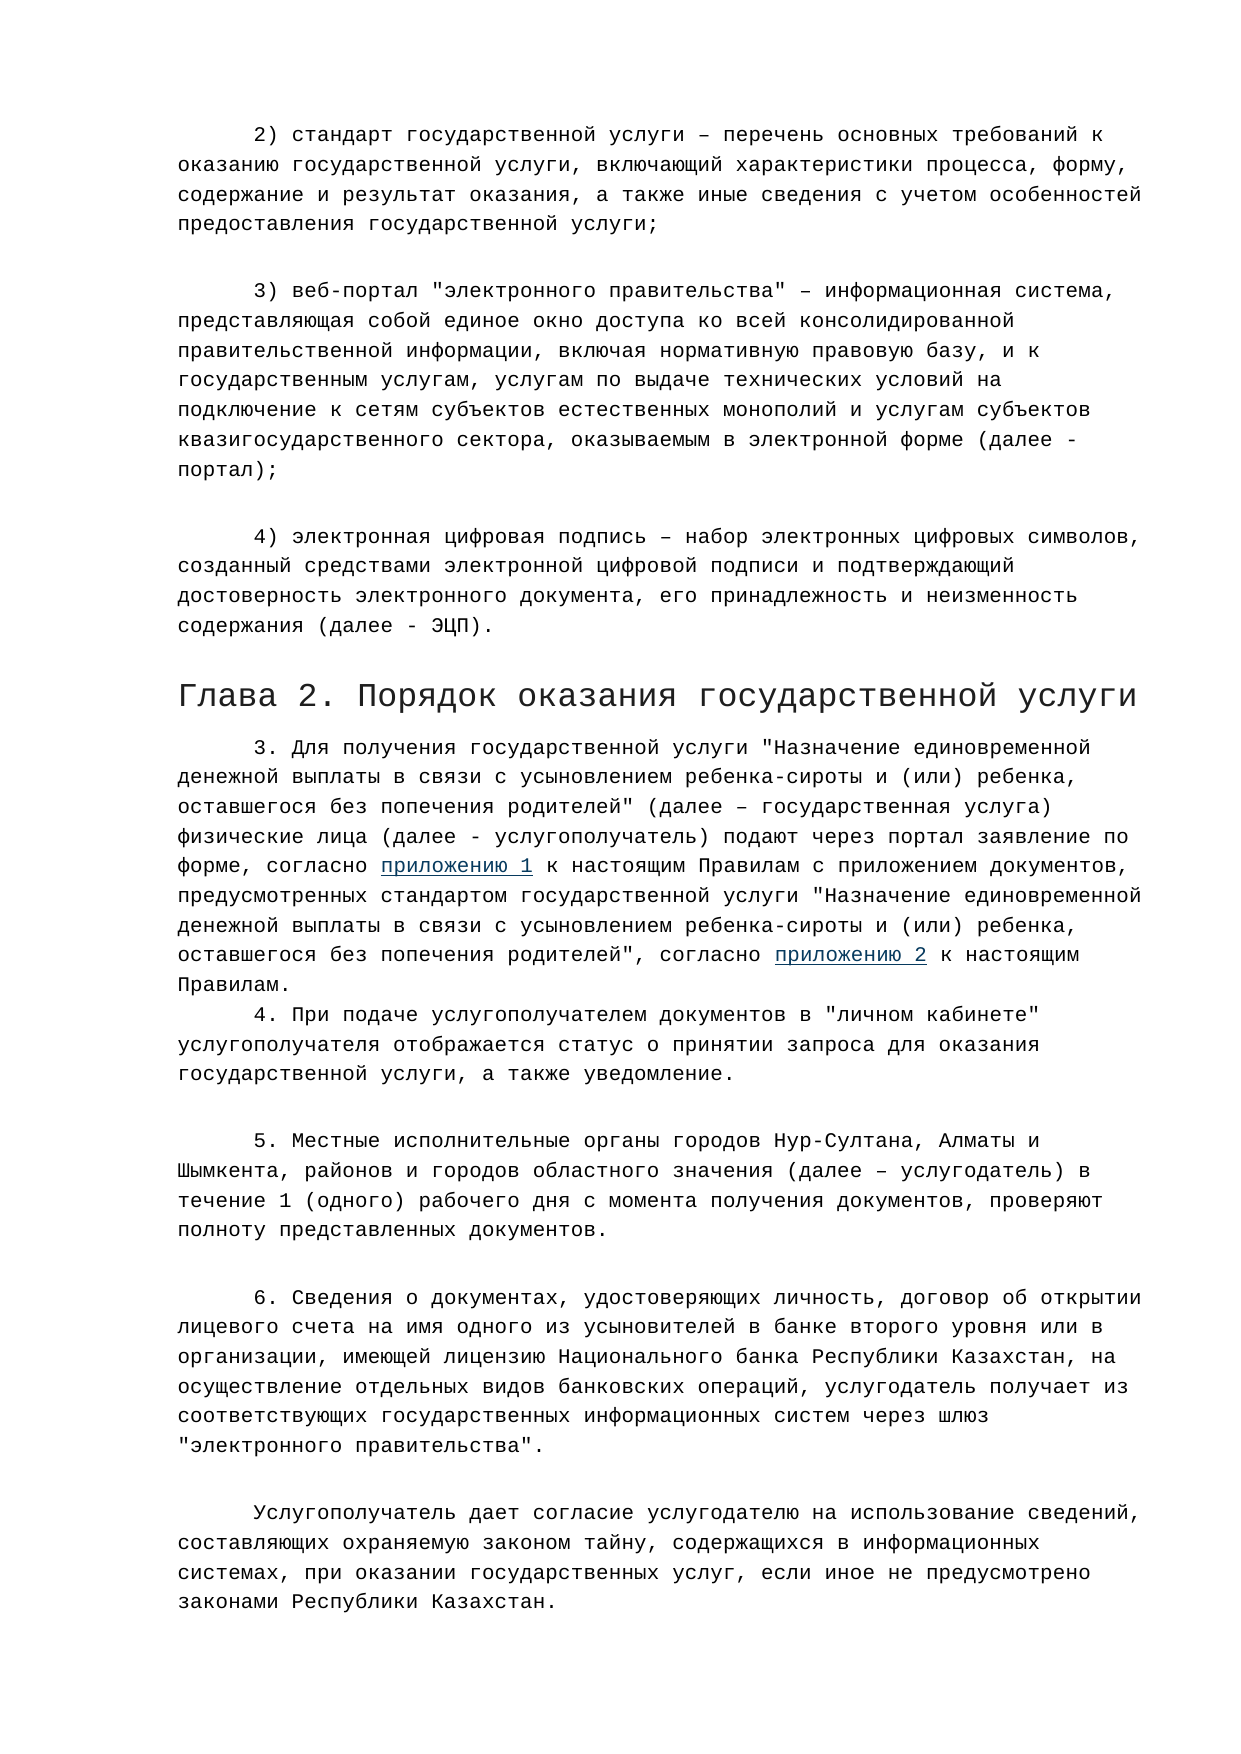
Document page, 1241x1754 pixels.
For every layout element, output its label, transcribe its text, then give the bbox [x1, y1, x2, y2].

text 3. Для получения государственной услуги "Назначение единовременной денежной выплаты в связи с усыновлением ребенка-сироты и (или) ребенка, оставшегося без попечения родителей" (далее – государственная услуга) физические лица (далее - услугополучатель) подают через портал заявление по форме, согласно приложению 1 к настоящим Правилам с приложением документов, предусмотренных стандартом государственной услуги "Назначение единовременной денежной выплаты в связи с усыновлением ребенка-сироты и (или) ребенка, оставшегося без попечения родителей", согласно приложению 2 к настоящим Правилам. [177, 731, 1152, 998]
text 2) стандарт государственной услуги – перечень основных требований к оказанию государственной услуги, включающий характеристики процесса, форму, содержание и результат оказания, а также иные сведения с учетом особенностей предоставления государственной услуги; [177, 118, 1152, 237]
text Услугополучатель дает согласие услугодателю на использование сведений, составляющих охраняемую законом тайну, содержащихся в информационных системах, при оказании государственных услуг, если иное не предусмотрено законами Республики Казахстан. [177, 1496, 1152, 1615]
text 3) веб-портал "электронного правительства" – информационная система, представляющая собой единое окно доступа ко всей консолидированной правительственной информации, включая нормативную правовую базу, и к государственным услугам, услугам по выдаче технических условий на подключение к сетям субъектов естественных монополий и услугам субъектов квазигосударственного сектора, оказываемым в электронной форме (далее - портал); [177, 274, 1152, 482]
text 5. Местные исполнительные органы городов Нур-Султана, Алматы и Шымкента, районов и городов областного значения (далее – услугодатель) в течение 1 (одного) рабочего дня с момента получения документов, проверяют полноту представленных документов. [177, 1124, 1152, 1243]
text 6. Сведения о документах, удостоверяющих личность, договор об открытии лицевого счета на имя одного из усыновителей в банке второго уровня или в организации, имеющей лицензию Национального банка Республики Казахстан, на осуществление отдельных видов банковских операций, услугодатель получает из соответствующих государственных информационных систем через шлюз "электронного правительства". [177, 1281, 1152, 1459]
text Глава 2. Порядок оказания государственной услуги [177, 676, 1152, 717]
text 4. При подаче услугополучателем документов в "личном кабинете" услугополучателя отображается статус о принятии запроса для оказания государственной услуги, а также уведомление. [177, 998, 1152, 1087]
text 4) электронная цифровая подпись – набор электронных цифровых символов, созданный средствами электронной цифровой подписи и подтверждающий достоверность электронного документа, его принадлежность и неизменность содержания (далее - ЭЦП). [177, 520, 1152, 638]
